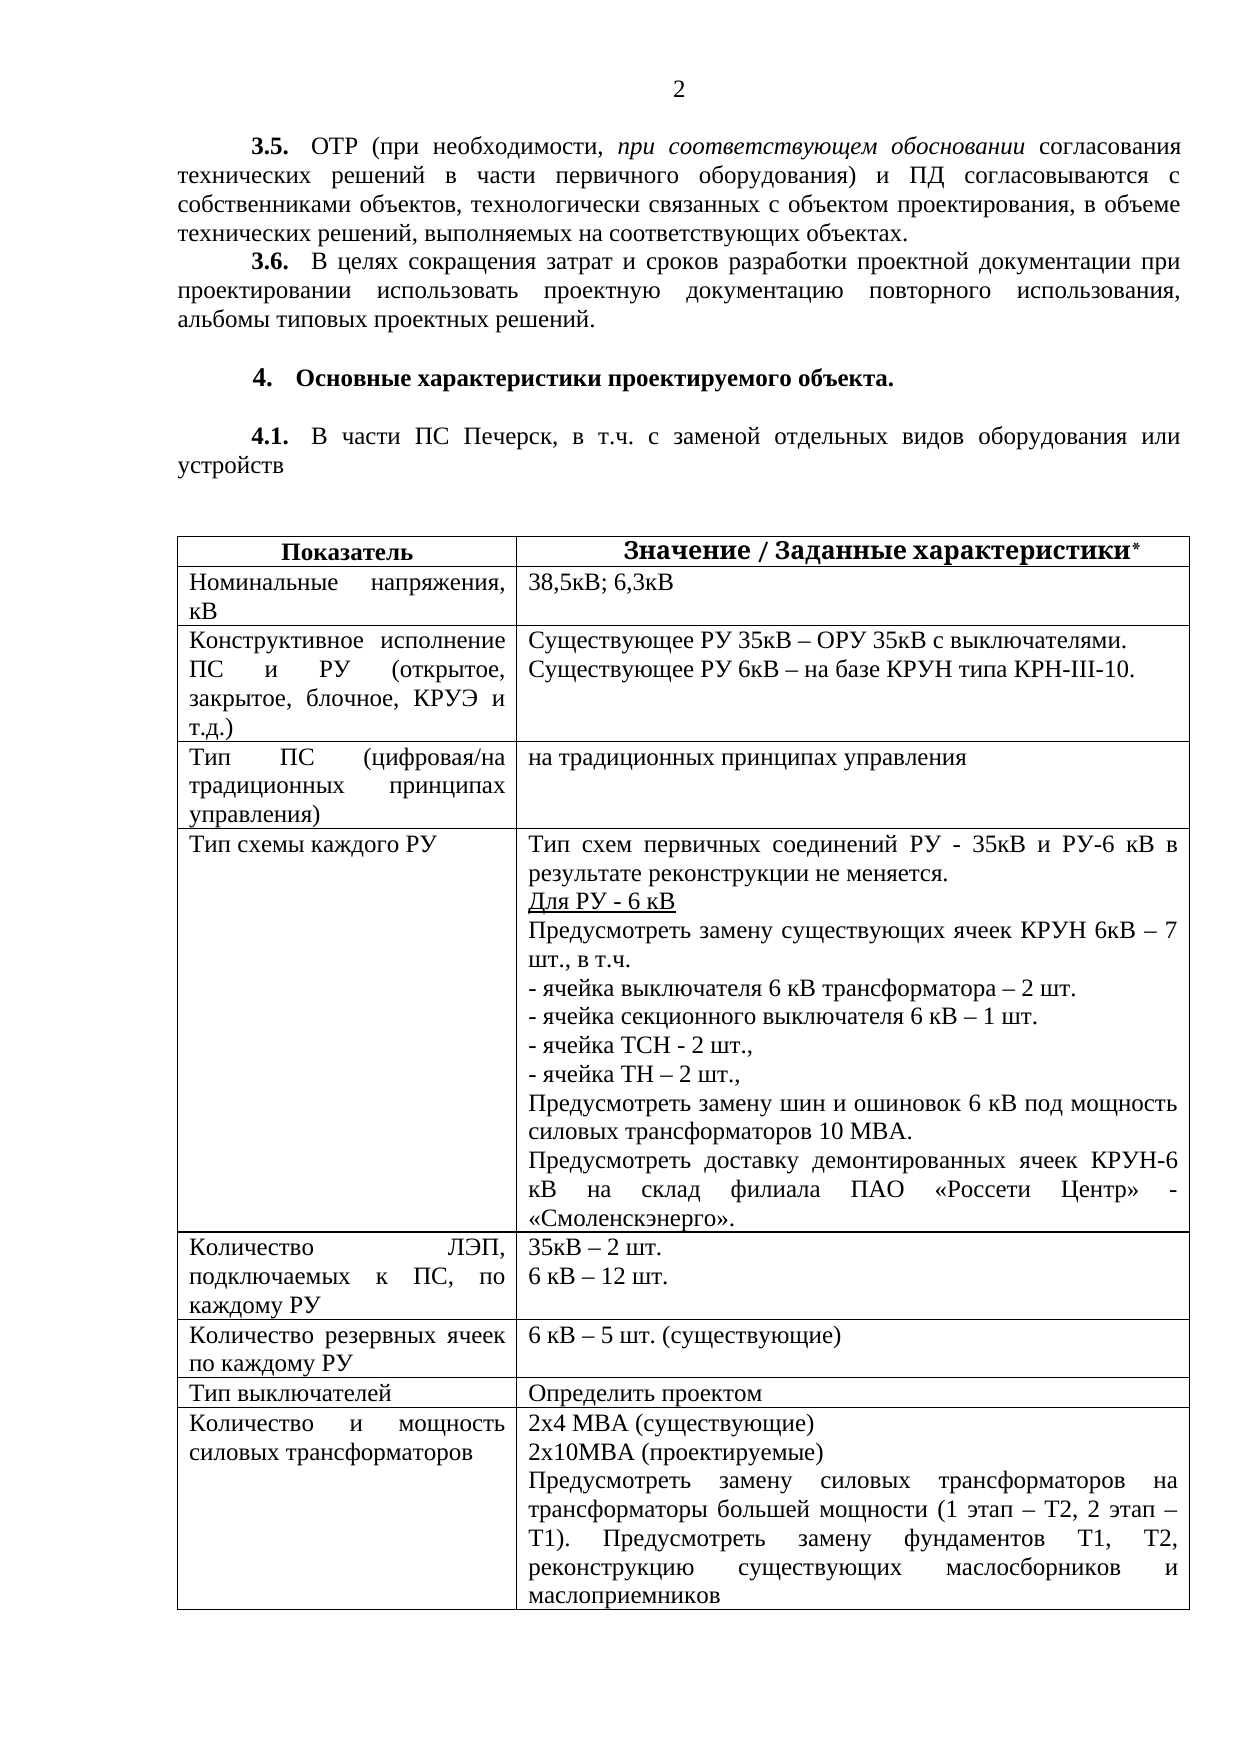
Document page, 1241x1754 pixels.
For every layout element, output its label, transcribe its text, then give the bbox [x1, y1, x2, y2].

table_cell Тип ПС (цифровая/на традиционных принципах управления) [178, 742, 516, 828]
table_cell Тип выключателей [178, 1378, 516, 1407]
table_cell Номинальные напряжения, кВ [178, 567, 516, 624]
table_cell Количество резервных ячеек по каждому РУ [178, 1320, 516, 1377]
table_cell на традиционных принципах управления [517, 742, 1189, 828]
table_cell Количество и мощность силовых трансформаторов [178, 1408, 516, 1609]
list В части ПС Печерск, в т.ч. с заменой отдельных видов оборудования или устройств [177, 421, 1181, 479]
list ОТР (при необходимости, при соответствующем обосновании согласования технических решений в части первичного оборудования) и ПД согласовываются с собственниками объектов, технологически связанных с объектом проектирования, в объеме технических решений, выполняемых на соответствующих объектах. [177, 131, 1181, 246]
table_cell Тип схемы каждого РУ [178, 829, 516, 1231]
table_header Значение / Заданные характеристики* [517, 537, 1189, 566]
list В целях сокращения затрат и сроков разработки проектной документации при проектировании использовать проектную документацию повторного использования, альбомы типовых проектных решений. [177, 246, 1181, 333]
table_cell 38,5кВ; 6,3кВ [517, 567, 1189, 624]
table_header Показатель [178, 537, 516, 566]
table_cell Тип схем первичных соединений РУ - 35кВ и РУ-6 кВ в результате реконструкции не меняется. Для РУ - 6 кВ Предусмотреть замену существующих ячеек КРУН 6кВ – 7 шт., в т.ч. - ячейка выключателя 6 кВ трансформатора – 2 шт. - ячейка секционного выключателя 6 кВ – 1 шт. - ячейка ТСН - 2 шт., - ячейка ТН – 2 шт., Предусмотреть замену шин и ошиновок 6 кВ под мощность силовых трансформаторов 10 МВА. Предусмотреть доставку демонтированных ячеек КРУН-6 кВ на склад филиала ПАО «Россети Центр» - «Смоленскэнерго». [517, 829, 1189, 1231]
list Основные характеристики проектируемого объекта. [177, 361, 1181, 392]
table_cell 2х4 МВА (существующие) 2х10МВА (проектируемые) Предусмотреть замену силовых трансформаторов на трансформаторы большей мощности (1 этап – Т2, 2 этап – Т1). Предусмотреть замену фундаментов Т1, Т2, реконструкцию существующих маслосборников и маслоприемников [517, 1408, 1189, 1609]
table_cell Существующее РУ 35кВ – ОРУ 35кВ с выключателями. Существующее РУ 6кВ – на базе КРУН типа КРН-III-10. [517, 626, 1189, 741]
table_cell 35кВ – 2 шт. 6 кВ – 12 шт. [517, 1233, 1189, 1319]
table_cell Конструктивное исполнение ПС и РУ (открытое, закрытое, блочное, КРУЭ и т.д.) [178, 626, 516, 741]
table_cell Определить проектом [517, 1378, 1189, 1407]
table_cell 6 кВ – 5 шт. (существующие) [517, 1320, 1189, 1377]
table_cell Количество ЛЭП, подключаемых к ПС, по каждому РУ [178, 1233, 516, 1319]
